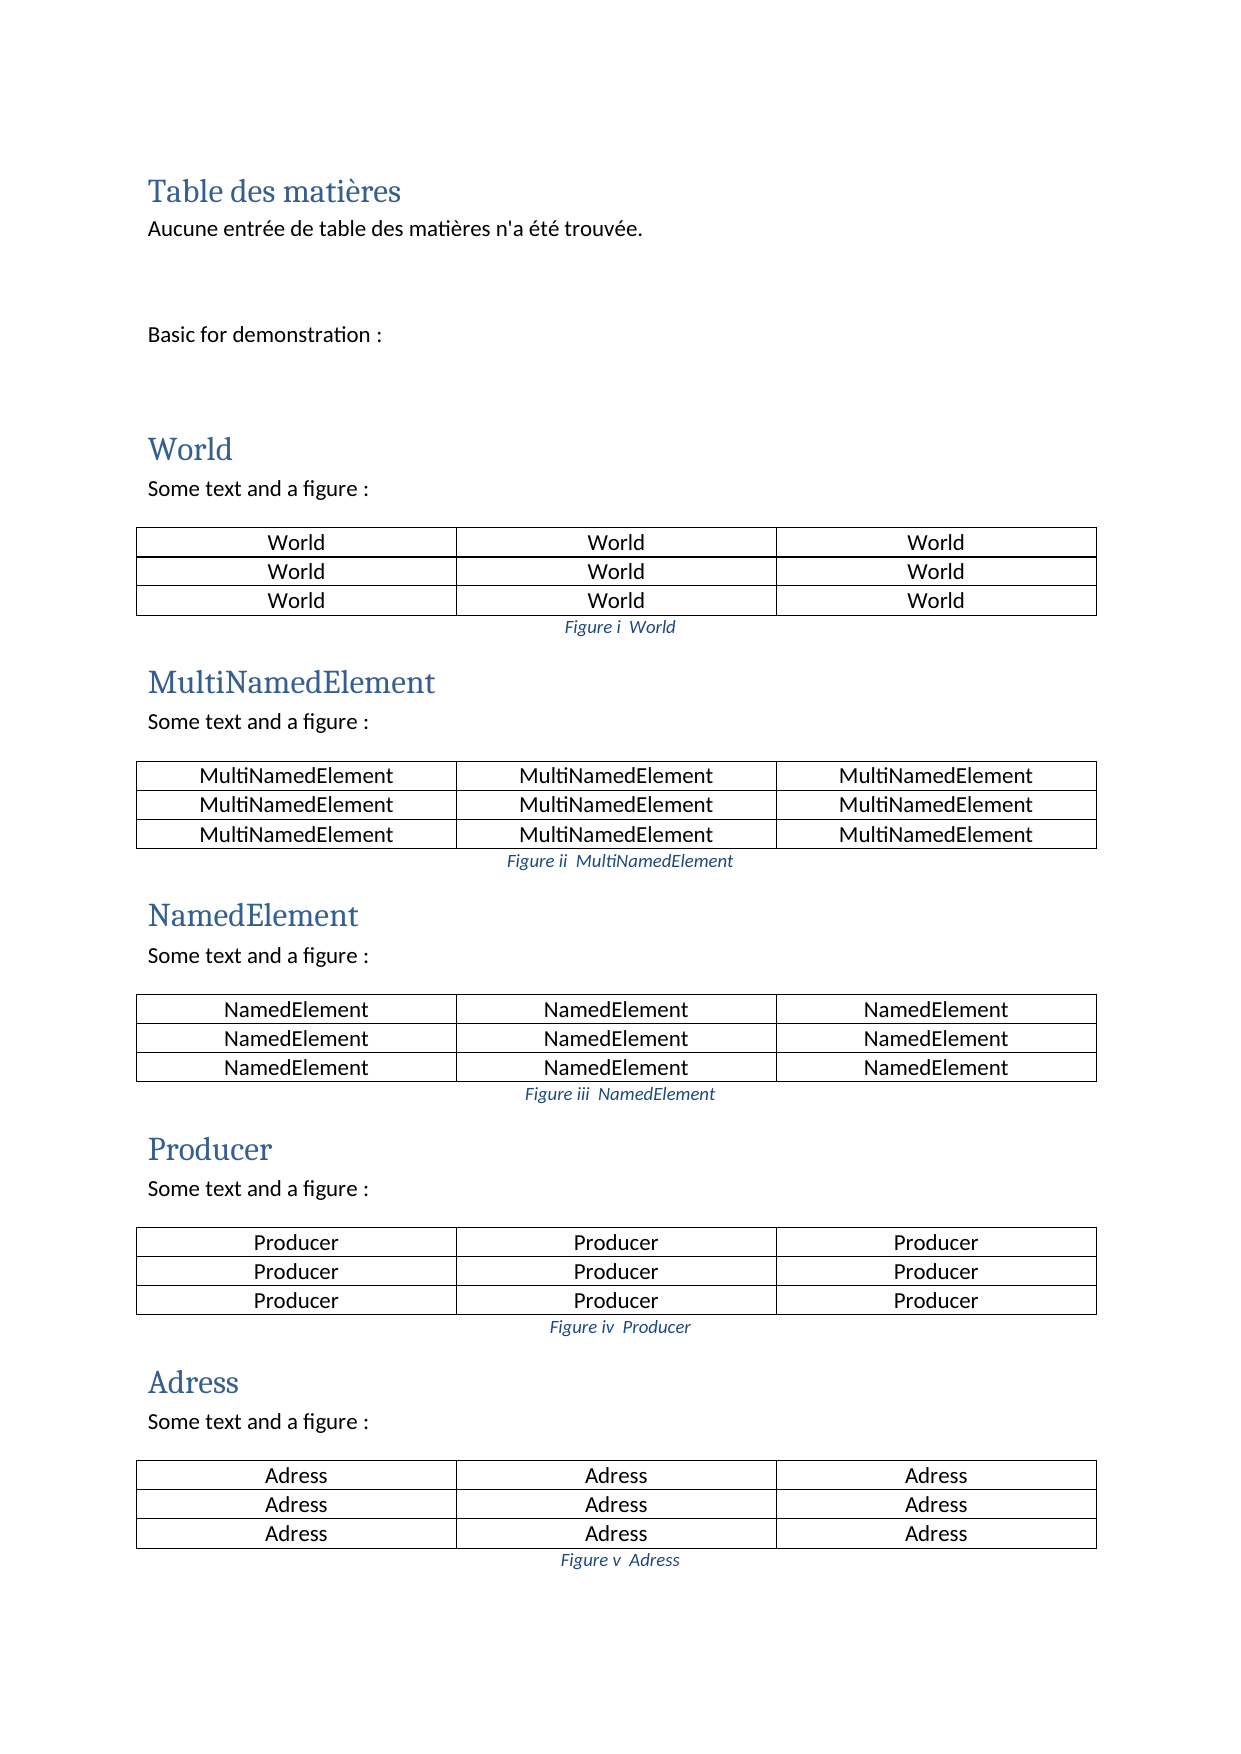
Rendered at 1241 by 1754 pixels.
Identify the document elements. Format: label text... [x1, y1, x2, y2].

table_cell NamedElement [457, 1024, 776, 1052]
table_cell Producer [457, 1257, 776, 1285]
text Basic for demonstration : [148, 320, 1093, 348]
table_cell Producer [457, 1286, 776, 1314]
subtitle Adress [148, 1363, 1093, 1401]
text Some text and a figure : [148, 1407, 1093, 1435]
table_header Adress [137, 1461, 456, 1489]
table_cell World [777, 586, 1096, 614]
text Some text and a figure : [148, 474, 1093, 502]
table_header Adress [457, 1461, 776, 1489]
table_header Producer [137, 1228, 456, 1256]
table_cell Producer [137, 1257, 456, 1285]
table_cell World [137, 586, 456, 614]
table_cell Adress [777, 1490, 1096, 1518]
table_cell Adress [137, 1490, 456, 1518]
table_cell NamedElement [137, 1024, 456, 1052]
subtitle World [148, 430, 1093, 468]
table_cell World [137, 558, 456, 585]
table_cell Adress [777, 1519, 1096, 1547]
table_cell MultiNamedElement [457, 820, 776, 848]
table_cell World [777, 558, 1096, 585]
table_header Producer [457, 1228, 776, 1256]
table_cell NamedElement [777, 1024, 1096, 1052]
text Figure I World [148, 616, 1093, 638]
table_cell Producer [137, 1286, 456, 1314]
table_header MultiNamedElement [137, 762, 456, 789]
table_header MultiNamedElement [777, 762, 1096, 789]
table_cell NamedElement [137, 1053, 456, 1081]
text Some text and a figure : [148, 707, 1093, 736]
table_cell Adress [457, 1490, 776, 1518]
subtitle Producer [148, 1130, 1093, 1168]
table_header NamedElement [137, 995, 456, 1023]
table_header Adress [777, 1461, 1096, 1489]
table_cell MultiNamedElement [137, 791, 456, 819]
table_cell Adress [457, 1519, 776, 1547]
subtitle NamedElement [148, 897, 1093, 935]
table_header MultiNamedElement [457, 762, 776, 789]
table_cell Producer [777, 1286, 1096, 1314]
subtitle MultiNamedElement [148, 663, 1093, 702]
table_cell NamedElement [457, 1053, 776, 1081]
table_header NamedElement [777, 995, 1096, 1023]
table_cell Producer [777, 1257, 1096, 1285]
table_cell MultiNamedElement [777, 791, 1096, 819]
table_cell MultiNamedElement [137, 820, 456, 848]
table_header World [457, 528, 776, 556]
text Some text and a figure : [148, 1174, 1093, 1202]
text Some text and a figure : [148, 941, 1093, 969]
table_header NamedElement [457, 995, 776, 1023]
text Figure II MultiNamedElement [148, 849, 1093, 872]
table_cell MultiNamedElement [777, 820, 1096, 848]
table_cell World [457, 586, 776, 614]
table_cell MultiNamedElement [457, 791, 776, 819]
table_cell Adress [137, 1519, 456, 1547]
table_header World [137, 528, 456, 556]
table_cell World [457, 558, 776, 585]
table_header World [777, 528, 1096, 556]
table_header Producer [777, 1228, 1096, 1256]
text Figure V Adress [148, 1549, 1093, 1571]
text Figure III NamedElement [148, 1082, 1093, 1105]
table_cell NamedElement [777, 1053, 1096, 1081]
text Figure IV Producer [148, 1315, 1093, 1338]
